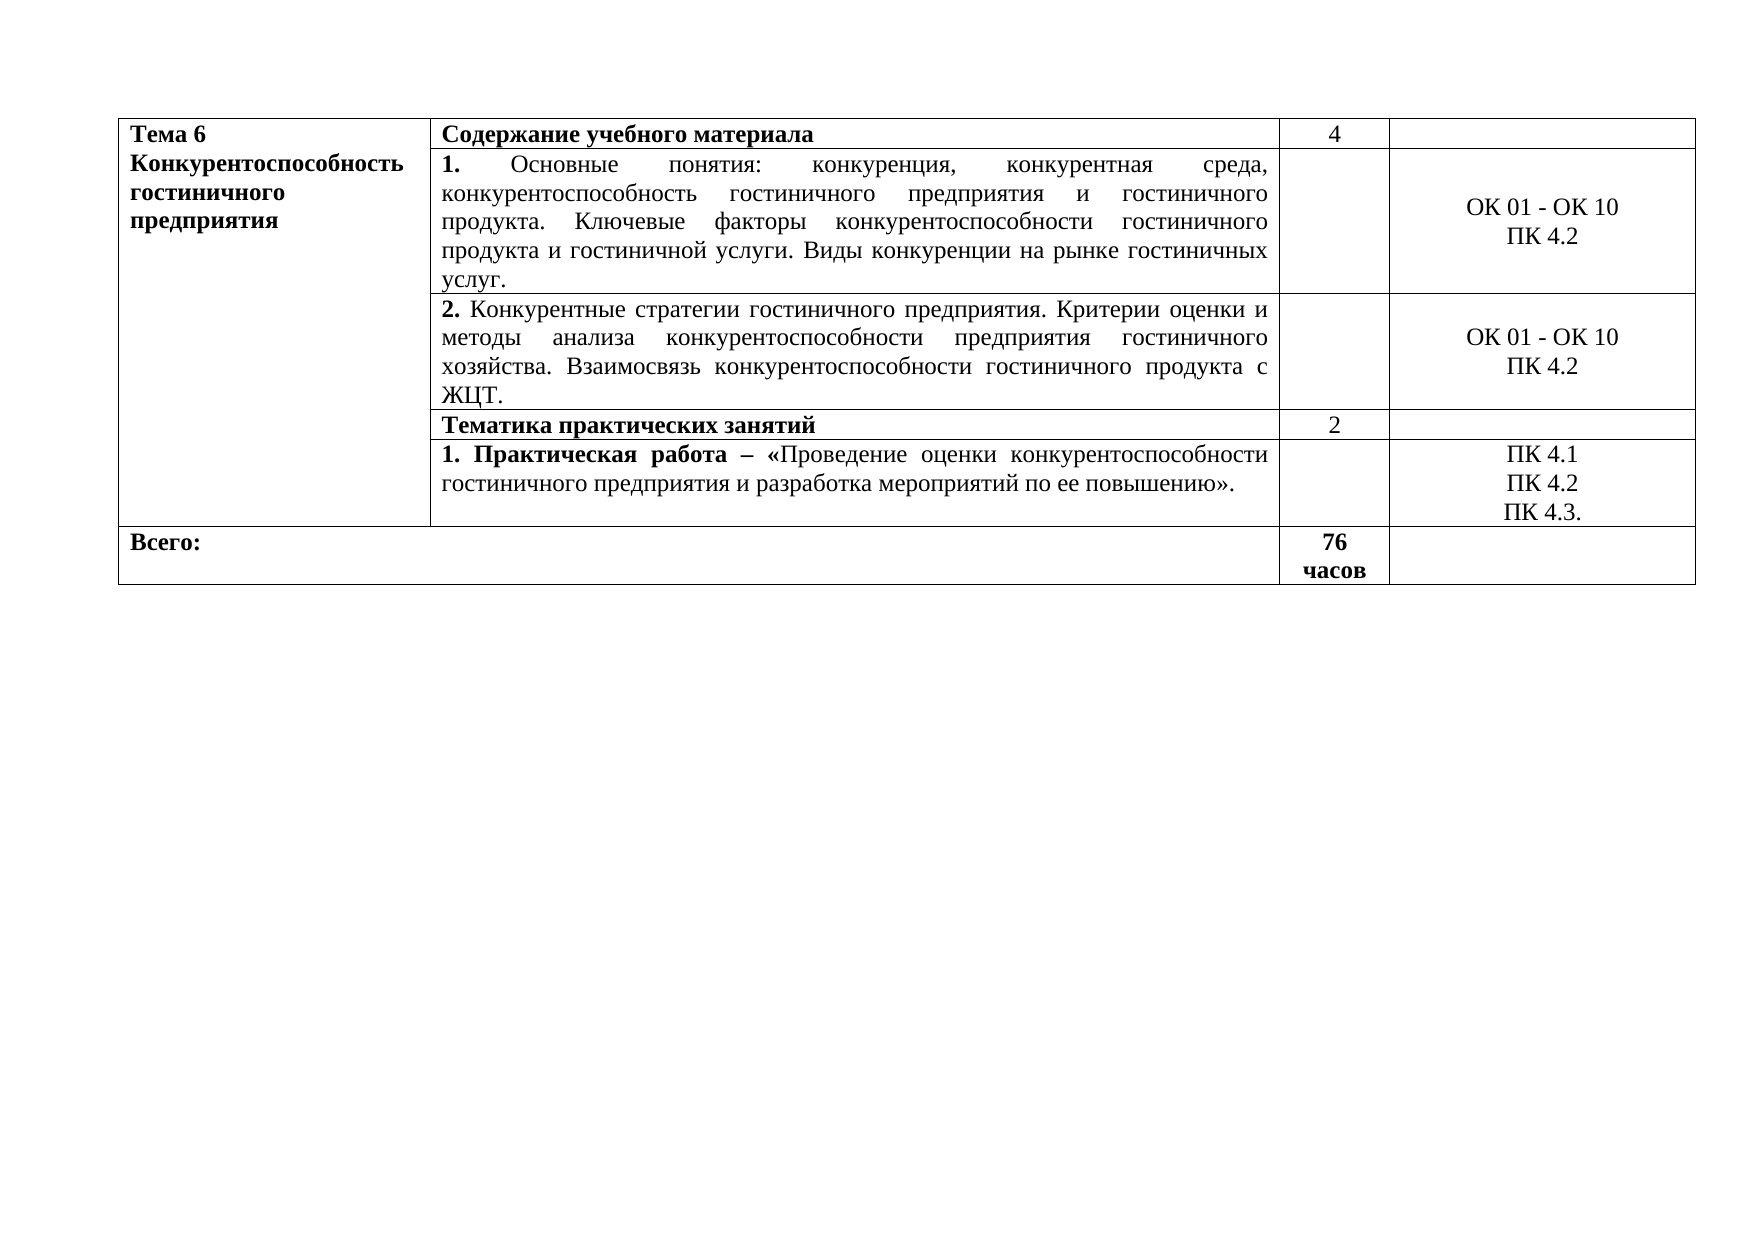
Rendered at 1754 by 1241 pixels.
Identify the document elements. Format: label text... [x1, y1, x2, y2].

table_cell 4 [1280, 119, 1389, 148]
table_cell ОК 01 - ОК 10 ПК 4.2 [1390, 294, 1695, 409]
table_cell Всего: [119, 527, 1279, 584]
table_cell [1390, 119, 1695, 148]
table_cell 2. Конкурентные стратегии гостиничного предприятия. Критерии оценки и методы анализа конкурентоспособности предприятия гостиничного хозяйства. Взаимосвязь конкурентоспособности гостиничного продукта с ЖЦТ. [431, 294, 1279, 409]
table_cell [1280, 149, 1389, 293]
table_cell [1390, 410, 1695, 438]
table_cell [1280, 294, 1389, 409]
table_cell Тема 6 Конкурентоспособность гостиничного предприятия [119, 119, 430, 526]
table_cell ОК 01 - ОК 10 ПК 4.2 [1390, 149, 1695, 293]
table_cell Содержание учебного материала [431, 119, 1279, 148]
table_cell ПК 4.1 ПК 4.2 ПК 4.3. [1390, 440, 1695, 526]
table_cell 1. Практическая работа – «Проведение оценки конкурентоспособности гостиничного предприятия и разработка мероприятий по ее повышению». [431, 440, 1279, 526]
table_cell Тематика практических занятий [431, 410, 1279, 438]
table_cell [1280, 440, 1389, 526]
table_cell 2 [1280, 410, 1389, 438]
table_cell [1390, 527, 1695, 584]
table_cell 76 часов [1280, 527, 1389, 584]
table_cell 1. Основные понятия: конкуренция, конкурентная среда, конкурентоспособность гостиничного предприятия и гостиничного продукта. Ключевые факторы конкурентоспособности гостиничного продукта и гостиничной услуги. Виды конкуренции на рынке гостиничных услуг. [431, 149, 1279, 293]
